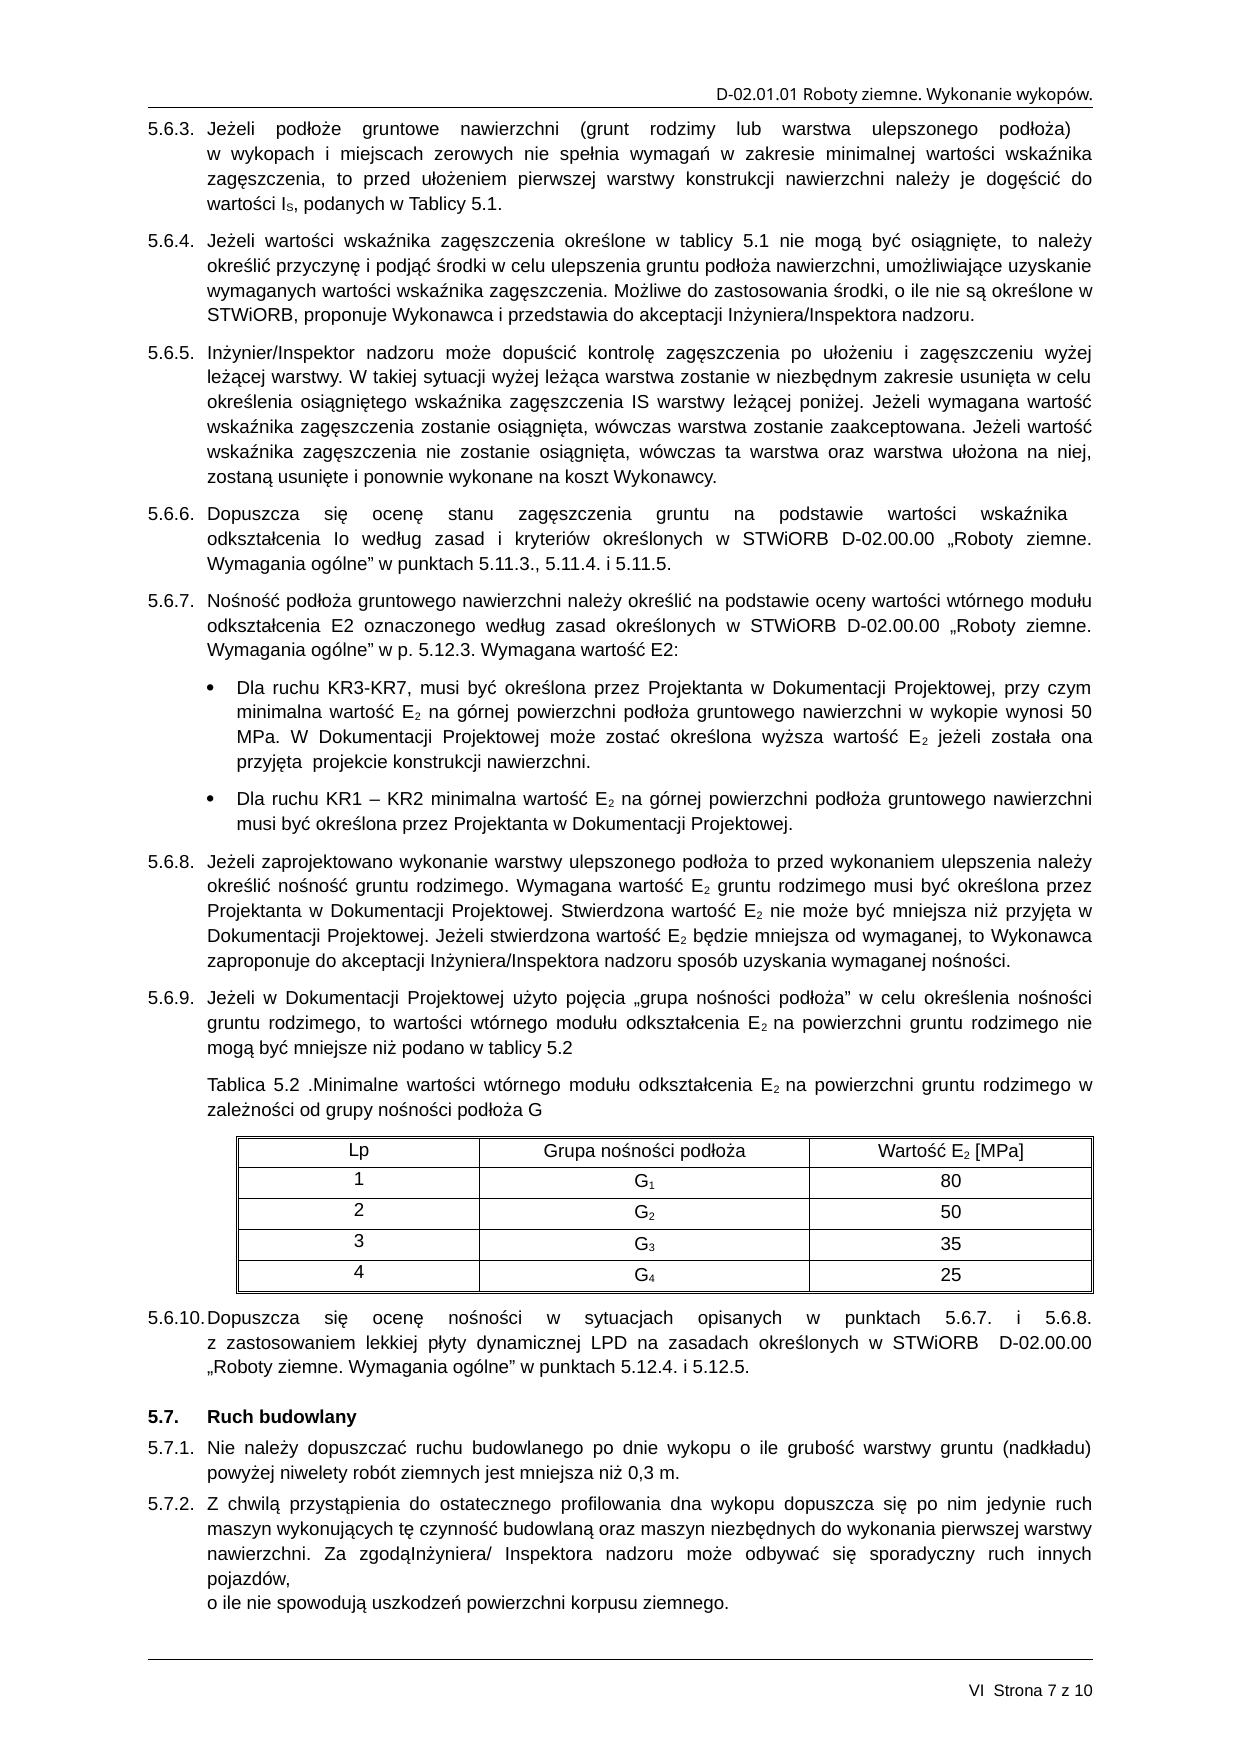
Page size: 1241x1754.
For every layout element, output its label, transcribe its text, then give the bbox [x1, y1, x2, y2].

table_cell 4 [239, 1261, 479, 1291]
list Jeżeli wartości wskaźnika zagęszczenia określone w tablicy 5.1 nie mogą być osiągnięte, to należy określić przyczynę i podjąć środki w celu ulepszenia gruntu podłoża nawierzchni, umożliwiające uzyskanie wymaganych wartości wskaźnika zagęszczenia. Możliwe do zastosowania środki, o ile nie są określone w STWiORB, proponuje Wykonawca i przedstawia do akceptacji Inżyniera/Inspektora nadzoru. [148, 230, 1092, 326]
table_cell 3 [239, 1230, 479, 1260]
list Nośność podłoża gruntowego nawierzchni należy określić na podstawie oceny wartości wtórnego modułu odkształcenia E2 oznaczonego według zasad określonych w STWiORB D-02.00.00 „Roboty ziemne. Wymagania ogólne” w p. 5.12.3. Wymagana wartość E2: [148, 589, 1092, 661]
table_cell G4 [480, 1261, 809, 1291]
table_cell G3 [480, 1230, 809, 1260]
list Dla ruchu KR3-KR7, musi być określona przez Projektanta w Dokumentacji Projektowej, przy czym minimalna wartość E2 na górnej powierzchni podłoża gruntowego nawierzchni w wykopie wynosi 50 MPa. W Dokumentacji Projektowej może zostać określona wyższa wartość E2 jeżeli została ona przyjęta projekcie konstrukcji nawierzchni. [207, 676, 1092, 772]
list Z chwilą przystąpienia do ostatecznego profilowania dna wykopu dopuszcza się po nim jedynie ruch maszyn wykonujących tę czynność budowlaną oraz maszyn niezbędnych do wykonania pierwszej warstwy nawierzchni. Za zgodąInżyniera/ Inspektora nadzoru może odbywać się sporadyczny ruch innych pojazdów, o ile nie spowodują uszkodzeń powierzchni korpusu ziemnego. [148, 1493, 1092, 1614]
list Dla ruchu KR1 – KR2 minimalna wartość E2 na górnej powierzchni podłoża gruntowego nawierzchni musi być określona przez Projektanta w Dokumentacji Projektowej. [207, 788, 1092, 835]
table_cell 35 [810, 1230, 1091, 1260]
table_header Grupa nośności podłoża [480, 1139, 809, 1167]
list Jeżeli podłoże gruntowe nawierzchni (grunt rodzimy lub warstwa ulepszonego podłoża) w wykopach i miejscach zerowych nie spełnia wymagań w zakresie minimalnej wartości wskaźnika zagęszczenia, to przed ułożeniem pierwszej warstwy konstrukcji nawierzchni należy je dogęścić do wartości IS, podanych w Tablicy 5.1. [148, 118, 1092, 214]
table_cell G2 [480, 1199, 809, 1229]
table_cell 80 [810, 1168, 1091, 1198]
list Ruch budowlany [148, 1406, 1092, 1428]
text Tablica 5.2 .Minimalne wartości wtórnego modułu odkształcenia E2 na powierzchni gruntu rodzimego w zależności od grupy nośności podłoża G [207, 1074, 1092, 1120]
list Dopuszcza się ocenę stanu zagęszczenia gruntu na podstawie wartości wskaźnika odkształcenia Io według zasad i kryteriów określonych w STWiORB D-02.00.00 „Roboty ziemne. Wymagania ogólne” w punktach 5.11.3., 5.11.4. i 5.11.5. [148, 503, 1092, 574]
list Jeżeli w Dokumentacji Projektowej użyto pojęcia „grupa nośności podłoża” w celu określenia nośności gruntu rodzimego, to wartości wtórnego modułu odkształcenia E2 na powierzchni gruntu rodzimego nie mogą być mniejsze niż podano w tablicy 5.2 [148, 987, 1092, 1058]
table_cell 2 [239, 1199, 479, 1229]
list Dopuszcza się ocenę nośności w sytuacjach opisanych w punktach 5.6.7. i 5.6.8. z zastosowaniem lekkiej płyty dynamicznej LPD na zasadach określonych w STWiORB D-02.00.00 „Roboty ziemne. Wymagania ogólne” w punktach 5.12.4. i 5.12.5. [148, 1307, 1092, 1378]
list Inżynier/Inspektor nadzoru może dopuścić kontrolę zagęszczenia po ułożeniu i zagęszczeniu wyżej leżącej warstwy. W takiej sytuacji wyżej leżąca warstwa zostanie w niezbędnym zakresie usunięta w celu określenia osiągniętego wskaźnika zagęszczenia IS warstwy leżącej poniżej. Jeżeli wymagana wartość wskaźnika zagęszczenia zostanie osiągnięta, wówczas warstwa zostanie zaakceptowana. Jeżeli wartość wskaźnika zagęszczenia nie zostanie osiągnięta, wówczas ta warstwa oraz warstwa ułożona na niej, zostaną usunięte i ponownie wykonane na koszt Wykonawcy. [148, 341, 1092, 487]
table_cell 25 [810, 1261, 1091, 1291]
list Jeżeli zaprojektowano wykonanie warstwy ulepszonego podłoża to przed wykonaniem ulepszenia należy określić nośność gruntu rodzimego. Wymagana wartość E2 gruntu rodzimego musi być określona przez Projektanta w Dokumentacji Projektowej. Stwierdzona wartość E2 nie może być mniejsza niż przyjęta w Dokumentacji Projektowej. Jeżeli stwierdzona wartość E2 będzie mniejsza od wymaganej, to Wykonawca zaproponuje do akceptacji Inżyniera/Inspektora nadzoru sposób uzyskania wymaganej nośności. [148, 850, 1092, 971]
list Nie należy dopuszczać ruchu budowlanego po dnie wykopu o ile grubość warstwy gruntu (nadkładu) powyżej niwelety robót ziemnych jest mniejsza niż 0,3 m. [148, 1437, 1092, 1483]
table_cell 50 [810, 1199, 1091, 1229]
table_header Lp [239, 1139, 479, 1167]
table_cell 1 [239, 1168, 479, 1198]
table_cell G1 [480, 1168, 809, 1198]
table_header Wartość E2 [MPa] [810, 1139, 1091, 1167]
